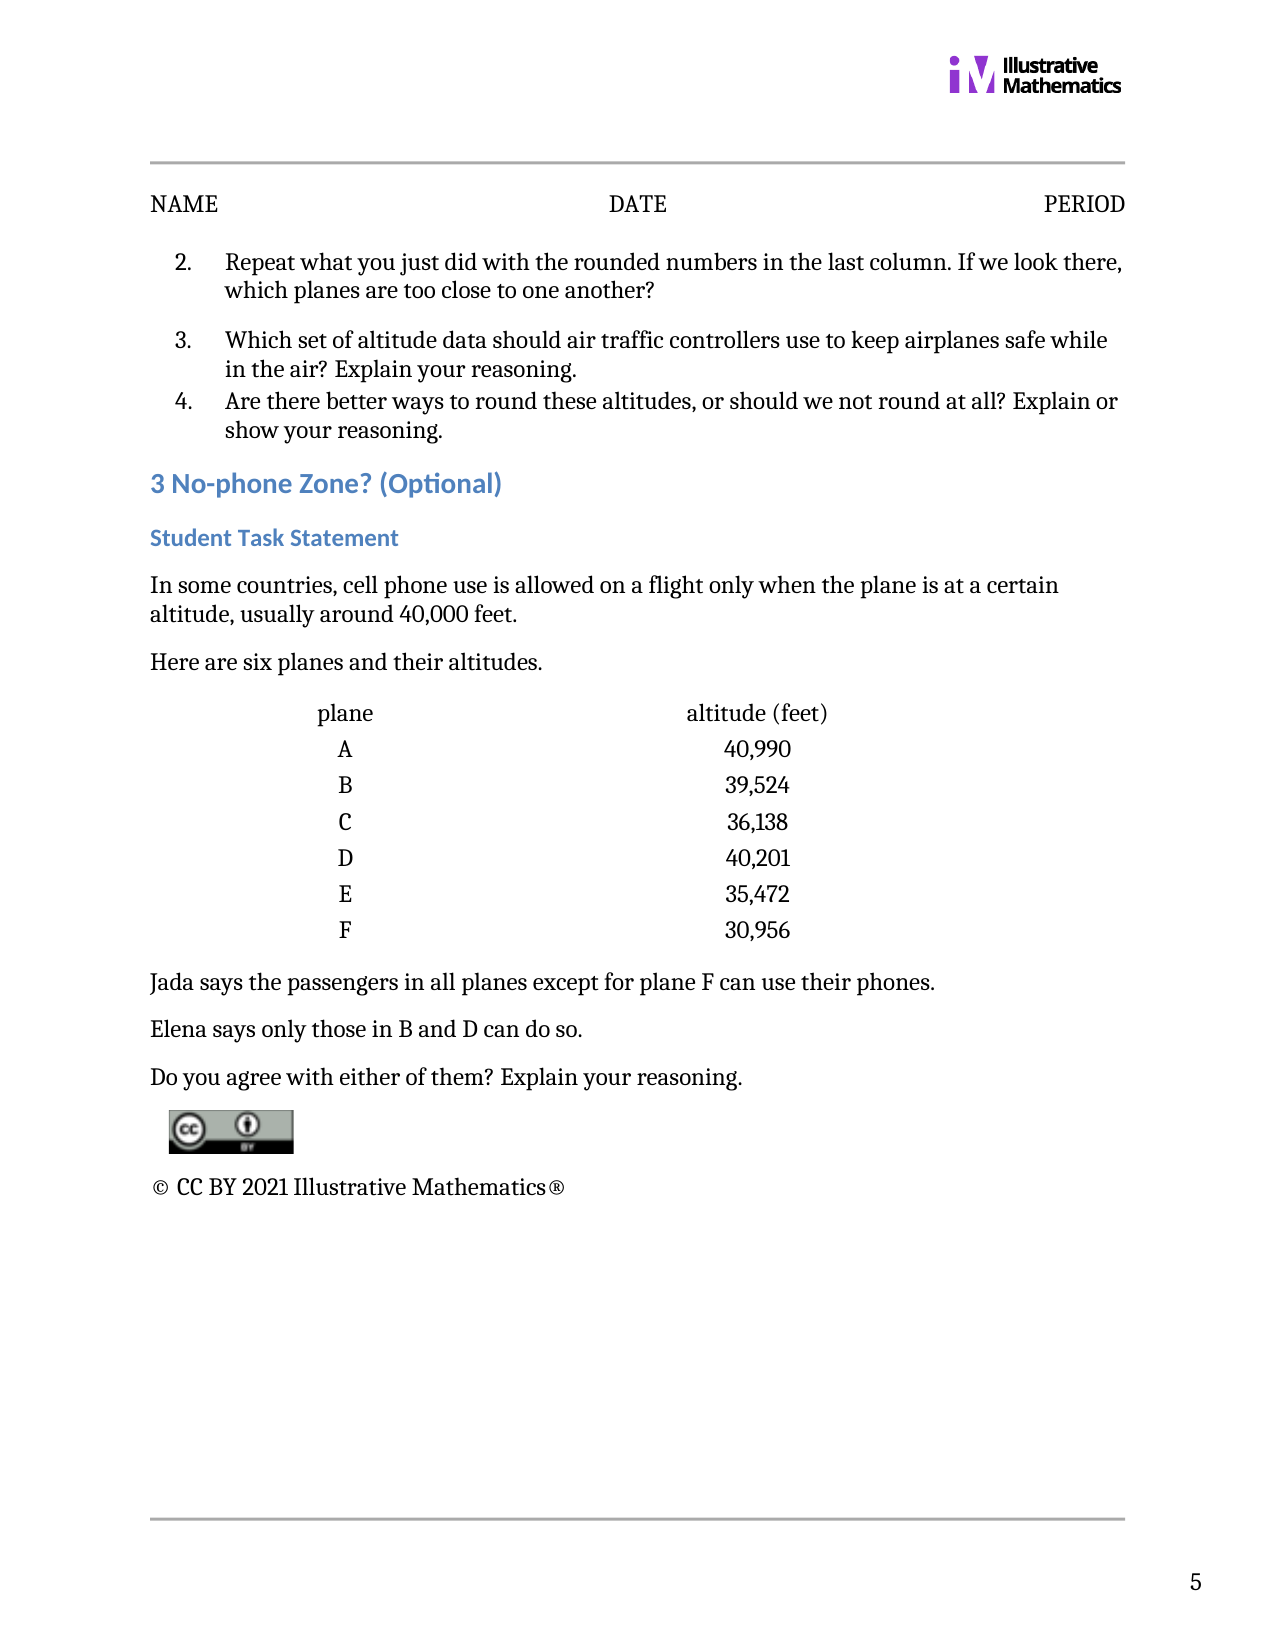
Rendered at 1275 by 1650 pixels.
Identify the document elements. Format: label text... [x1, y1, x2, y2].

table_cell D [139, 840, 551, 876]
table_header plane [139, 695, 551, 731]
table_cell F [139, 913, 551, 949]
table_cell 39,524 [551, 768, 964, 804]
list Are there better ways to round these altitudes, or should we not round at all? Explain or show your reasoning. [175, 387, 1125, 444]
list Which set of altitude data should air traffic controllers use to keep airplanes safe while in the air? Explain your reasoning. [175, 326, 1125, 383]
picture [168, 1110, 294, 1154]
text Here are six planes and their altitudes. [150, 647, 1125, 676]
table_cell 40,201 [551, 840, 964, 876]
text In some countries, cell phone use is allowed on a flight only when the plane is at a certain altitude, usually around 40,000 feet. [150, 571, 1125, 629]
text © CC BY 2021 Illustrative Mathematics® [150, 1172, 1125, 1201]
picture [949, 55, 1121, 93]
subtitle Student Task Statement [150, 522, 1125, 552]
table_header altitude (feet) [551, 695, 964, 731]
text Elena says only those in B and D can do so. [150, 1015, 1125, 1044]
text Do you agree with either of them? Explain your reasoning. [150, 1062, 1125, 1091]
table_cell 40,990 [551, 731, 964, 767]
subtitle 3 No-phone Zone? (Optional) [150, 465, 1125, 501]
list Repeat what you just did with the rounded numbers in the last column. If we look there, which planes are too close to one another? [175, 247, 1125, 305]
table_cell B [139, 768, 551, 804]
table_cell 35,472 [551, 876, 964, 912]
table_cell A [139, 731, 551, 767]
text Jada says the passengers in all planes except for plane F can use their phones. [150, 967, 1125, 996]
table_cell 36,138 [551, 804, 964, 840]
table_cell C [139, 804, 551, 840]
table_cell 30,956 [551, 913, 964, 949]
table_cell E [139, 876, 551, 912]
